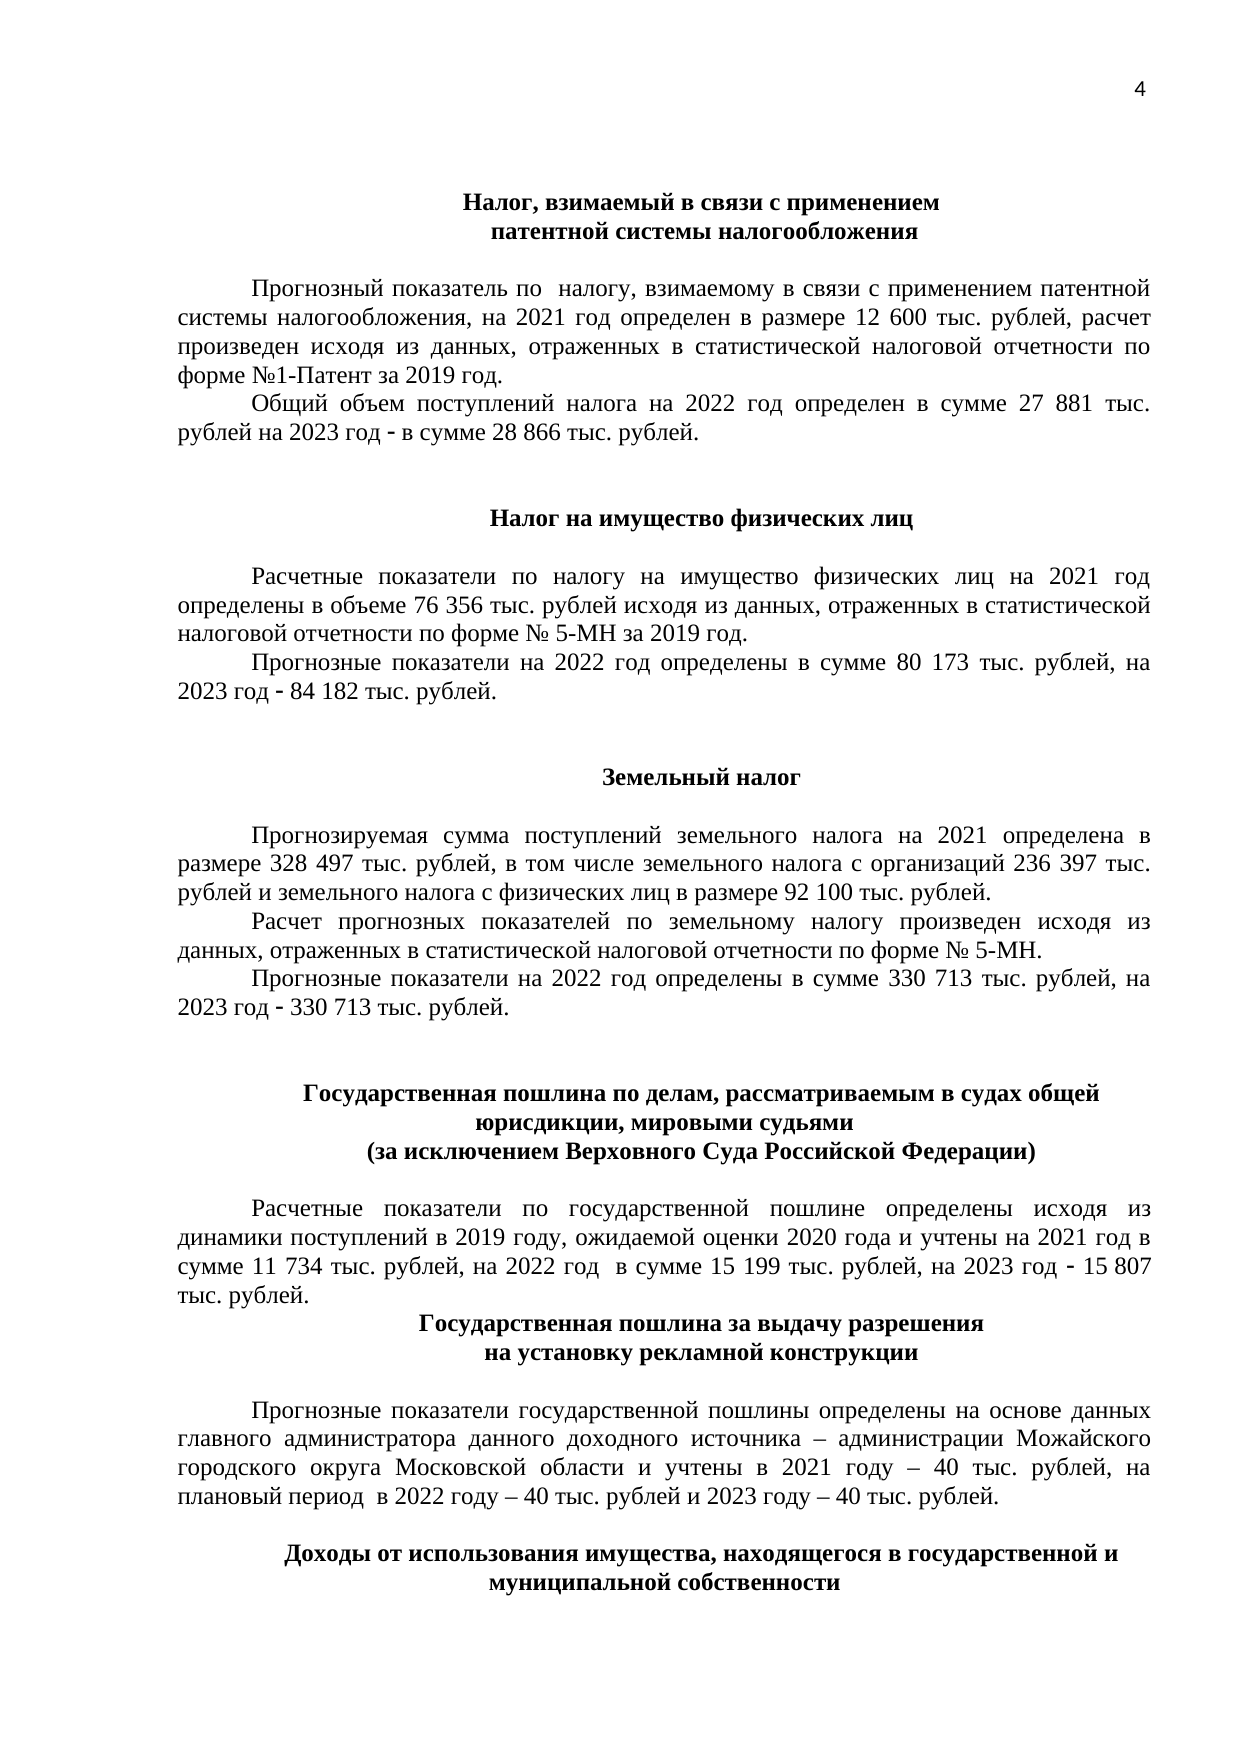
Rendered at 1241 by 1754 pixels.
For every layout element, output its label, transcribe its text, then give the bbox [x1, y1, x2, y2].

text Налог, взимаемый в связи с применением [177, 187, 1152, 216]
text Прогнозируемая сумма поступлений земельного налога на 2021 определена в размере 328 497 тыс. рублей, в том числе земельного налога с организаций 236 397 тыс. рублей и земельного налога с физических лиц в размере 92 100 тыс. рублей. [177, 820, 1152, 906]
text Доходы от использования имущества, находящегося в государственной и муниципальной собственности [177, 1538, 1152, 1596]
text Расчет прогнозных показателей по земельному налогу произведен исходя из данных, отраженных в статистической налоговой отчетности по форме № 5-МН. [177, 906, 1152, 963]
text Государственная пошлина за выдачу разрешения [177, 1308, 1152, 1337]
text Налог на имущество физических лиц [177, 503, 1152, 532]
text Государственная пошлина по делам, рассматриваемым в судах общей юрисдикции, мировыми судьями [177, 1078, 1152, 1136]
text на установку рекламной конструкции [177, 1337, 1152, 1366]
text Общий объем поступлений налога на 2022 год определен в сумме 27 881 тыс. рублей на 2023 год в сумме 28 866 тыс. рублей. [177, 388, 1152, 446]
text Расчетные показатели по государственной пошлине определены исходя из динамики поступлений в 2019 году, ожидаемой оценки 2020 года и учтены на 2021 год в сумме 11 734 тыс. рублей, на 2022 год в сумме 15 199 тыс. рублей, на 2023 год 15 807 тыс. рублей. [177, 1193, 1152, 1308]
text Прогнозный показатель по налогу, взимаемому в связи с применением патентной системы налогообложения, на 2021 год определен в размере 12 600 тыс. рублей, расчет произведен исходя из данных, отраженных в статистической налоговой отчетности по форме №1-Патент за 2019 год. [177, 273, 1152, 388]
text (за исключением Верховного Суда Российской Федерации) [177, 1136, 1152, 1165]
text Прогнозные показатели на 2022 год определены в сумме 80 173 тыс. рублей, на 2023 год 84 182 тыс. рублей. [177, 647, 1152, 705]
text Земельный налог [177, 762, 1152, 791]
text Прогнозные показатели на 2022 год определены в сумме 330 713 тыс. рублей, на 2023 год 330 713 тыс. рублей. [177, 963, 1152, 1021]
text Прогнозные показатели государственной пошлины определены на основе данных главного администратора данного доходного источника – администрации Можайского городского округа Московской области и учтены в 2021 году – 40 тыс. рублей, на плановый период в 2022 году – 40 тыс. рублей и 2023 году – 40 тыс. рублей. [177, 1395, 1152, 1510]
text патентной системы налогообложения [177, 216, 1152, 245]
text Расчетные показатели по налогу на имущество физических лиц на 2021 год определены в объеме 76 356 тыс. рублей исходя из данных, отраженных в статистической налоговой отчетности по форме № 5-МН за 2019 год. [177, 561, 1152, 647]
